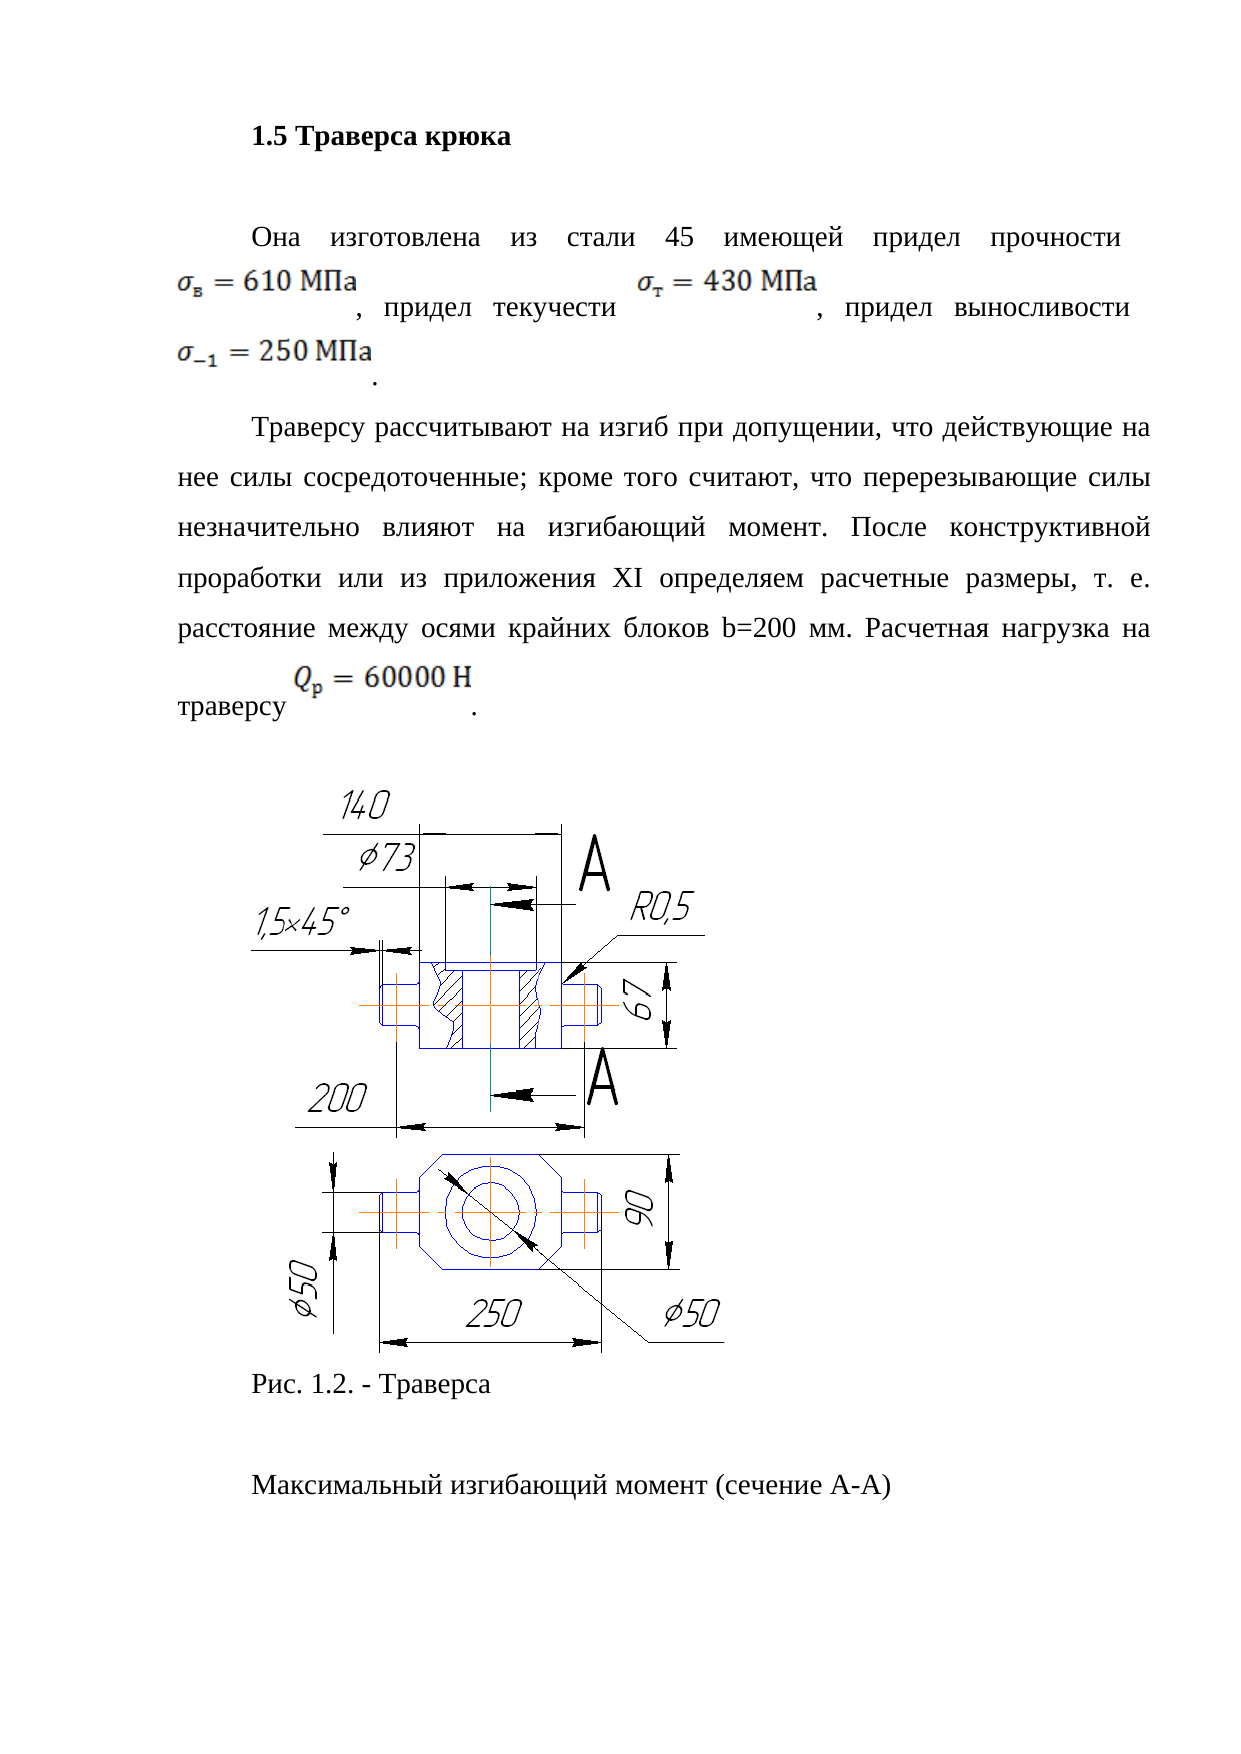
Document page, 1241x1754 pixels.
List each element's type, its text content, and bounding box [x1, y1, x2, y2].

text 1.5 Траверса крюка [177, 118, 1152, 152]
picture [293, 660, 471, 716]
picture [637, 264, 817, 316]
picture [251, 788, 725, 1355]
picture [177, 334, 371, 386]
text Траверсу рассчитывают на изгиб при допущении, что действующие на нее силы сосредоточенные; кроме того считают, что перерезывающие силы незначительно влияют на изгибающий момент. После конструктивной проработки или из приложения ХI определяем расчетные размеры, т. е. расстояние между осями крайних блоков b=200 мм. Расчетная нагрузка на траверсу . [177, 409, 1152, 721]
text Рис. 1.2. - Траверса [177, 1366, 1152, 1400]
text Максимальный изгибающий момент (сечение А-А) [177, 1467, 1152, 1500]
picture [177, 264, 356, 316]
text Она изготовлена из стали 45 имеющей придел прочности , придел текучести , придел выносливости . [177, 219, 1152, 392]
